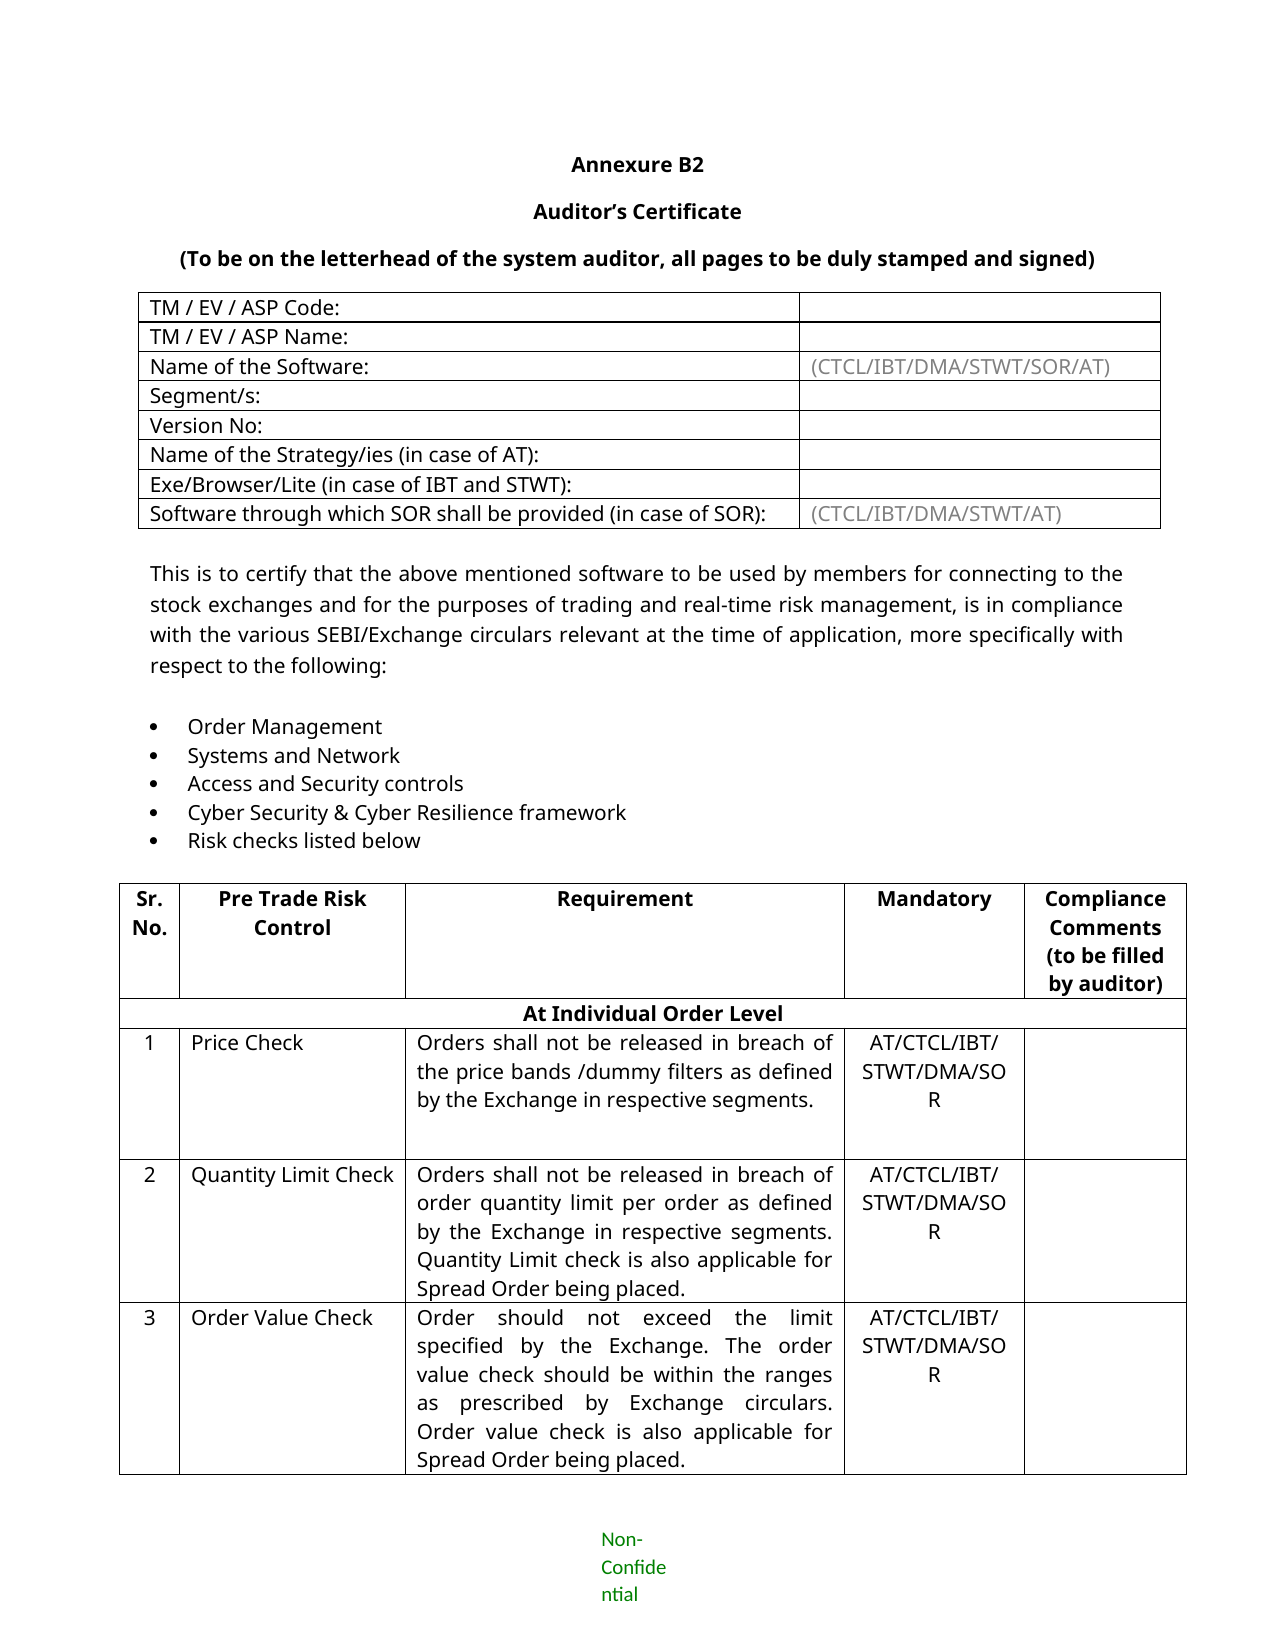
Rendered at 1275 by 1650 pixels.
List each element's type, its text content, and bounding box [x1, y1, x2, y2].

text Annexure B2 [150, 150, 1125, 178]
table_cell [800, 323, 1160, 351]
table_cell Exe/Browser/Lite (in case of IBT and STWT): [139, 470, 799, 498]
table_cell [800, 411, 1160, 439]
table_cell Order Value Check [180, 1303, 405, 1474]
list Cyber Security & Cyber Resilience framework [150, 798, 1125, 826]
table_cell [800, 381, 1160, 410]
table_cell AT/CTCL/IBT/ STWT/DMA/SOR [845, 1160, 1024, 1302]
table_cell At Individual Order Level [120, 999, 1186, 1027]
table_cell (CTCL/IBT/DMA/STWT/AT) [800, 499, 1160, 528]
table_cell (CTCL/IBT/DMA/STWT/SOR/AT) [800, 352, 1160, 380]
text Auditor’s Certificate [150, 197, 1125, 226]
table_header [800, 293, 1160, 321]
list Access and Security controls [150, 769, 1125, 798]
list Order Management [150, 712, 1125, 741]
table_cell Order should not exceed the limit specified by the Exchange. The order value check should be within the ranges as prescribed by Exchange circulars. Order value check is also applicable for Spread Order being placed. [406, 1303, 844, 1474]
table_cell Price Check [180, 1029, 405, 1159]
table_header Compliance Comments (to be filled by auditor) [1025, 884, 1186, 998]
table_cell Name of the Strategy/ies (in case of AT): [139, 440, 799, 469]
table_cell [1025, 1029, 1186, 1159]
table_cell TM / EV / ASP Name: [139, 323, 799, 351]
table_cell 2 [120, 1160, 179, 1302]
list Risk checks listed below [150, 826, 1125, 855]
table_header Mandatory [845, 884, 1024, 998]
table_cell Segment/s: [139, 381, 799, 410]
table_cell Software through which SOR shall be provided (in case of SOR): [139, 499, 799, 528]
table_cell Orders shall not be released in breach of order quantity limit per order as defined by the Exchange in respective segments. Quantity Limit check is also applicable for Spread Order being placed. [406, 1160, 844, 1302]
table_cell [800, 470, 1160, 498]
table_header TM / EV / ASP Code: [139, 293, 799, 321]
table_cell 1 [120, 1029, 179, 1159]
table_cell Version No: [139, 411, 799, 439]
table_cell Orders shall not be released in breach of the price bands /dummy filters as defined by the Exchange in respective segments. [406, 1029, 844, 1159]
table_cell [1025, 1160, 1186, 1302]
table_cell AT/CTCL/IBT/ STWT/DMA/SOR [845, 1303, 1024, 1474]
table_cell [1025, 1303, 1186, 1474]
table_cell 3 [120, 1303, 179, 1474]
list Systems and Network [150, 741, 1125, 769]
table_header Requirement [406, 884, 844, 998]
table_cell AT/CTCL/IBT/ STWT/DMA/SOR [845, 1029, 1024, 1159]
text (To be on the letterhead of the system auditor, all pages to be duly stamped and signed) [150, 244, 1125, 273]
list This is to certify that the above mentioned software to be used by members for connecting to the stock exchanges and for the purposes of trading and real-time risk management, is in compliance with the various SEBI/Exchange circulars relevant at the time of application, more specifically with respect to the following: [150, 559, 1125, 680]
table_header Pre Trade Risk Control [180, 884, 405, 998]
table_cell Quantity Limit Check [180, 1160, 405, 1302]
table_cell [800, 440, 1160, 469]
table_cell Name of the Software: [139, 352, 799, 380]
table_header Sr. No. [120, 884, 179, 998]
